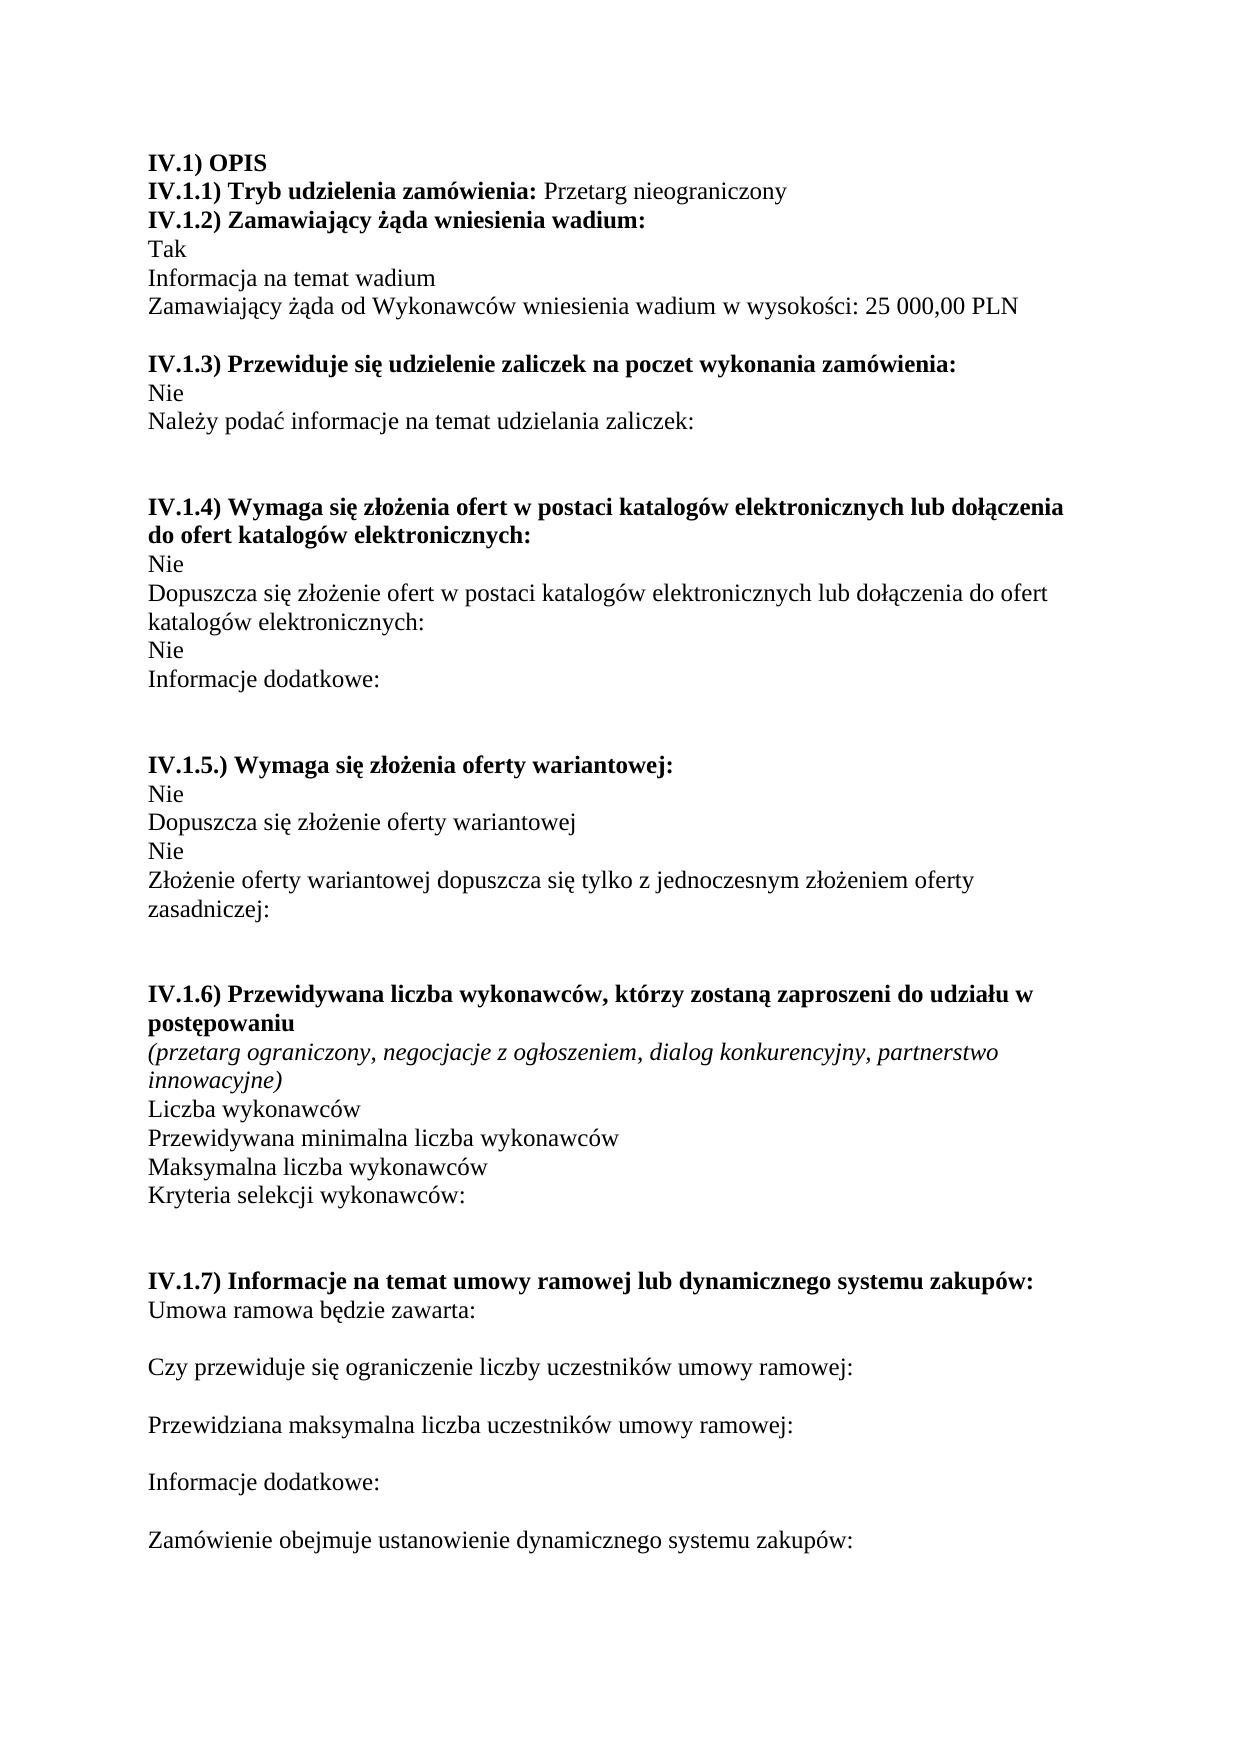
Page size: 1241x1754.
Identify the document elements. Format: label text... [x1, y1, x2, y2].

text Liczba wykonawców Przewidywana minimalna liczba wykonawców Maksymalna liczba wykonawców Kryteria selekcji wykonawców: [148, 1094, 1093, 1237]
text Nie Dopuszcza się złożenie ofert w postaci katalogów elektronicznych lub dołączenia do ofert katalogów elektronicznych: Nie Informacje dodatkowe: [148, 549, 1093, 721]
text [148, 1295, 1093, 1582]
text IV.1.6) Przewidywana liczba wykonawców, którzy zostaną zaproszeni do udziału w postępowaniu (przetarg ograniczony, negocjacje z ogłoszeniem, dialog konkurencyjny, partnerstwo innowacyjne) [148, 950, 1093, 1094]
text IV.1) OPIS IV.1.1) Tryb udzielenia zamówienia: Przetarg nieograniczony IV.1.2) Zamawiający żąda wniesienia wadium: [148, 148, 1093, 234]
text Nie Należy podać informacje na temat udzielania zaliczek: [148, 378, 1093, 463]
text Tak Informacja na temat wadium Zamawiający żąda od Wykonawców wniesienia wadium w wysokości: 25 000,00 PLN [148, 234, 1093, 320]
text IV.1.3) Przewiduje się udzielenie zaliczek na poczet wykonania zamówienia: [148, 320, 1093, 378]
text Nie Dopuszcza się złożenie oferty wariantowej Nie Złożenie oferty wariantowej dopuszcza się tylko z jednoczesnym złożeniem oferty zasadniczej: [148, 779, 1093, 950]
text IV.1.4) Wymaga się złożenia ofert w postaci katalogów elektronicznych lub dołączenia do ofert katalogów elektronicznych: [148, 463, 1093, 549]
text IV.1.5.) Wymaga się złożenia oferty wariantowej: [148, 721, 1093, 779]
text IV.1.7) Informacje na temat umowy ramowej lub dynamicznego systemu zakupów: [148, 1237, 1093, 1295]
